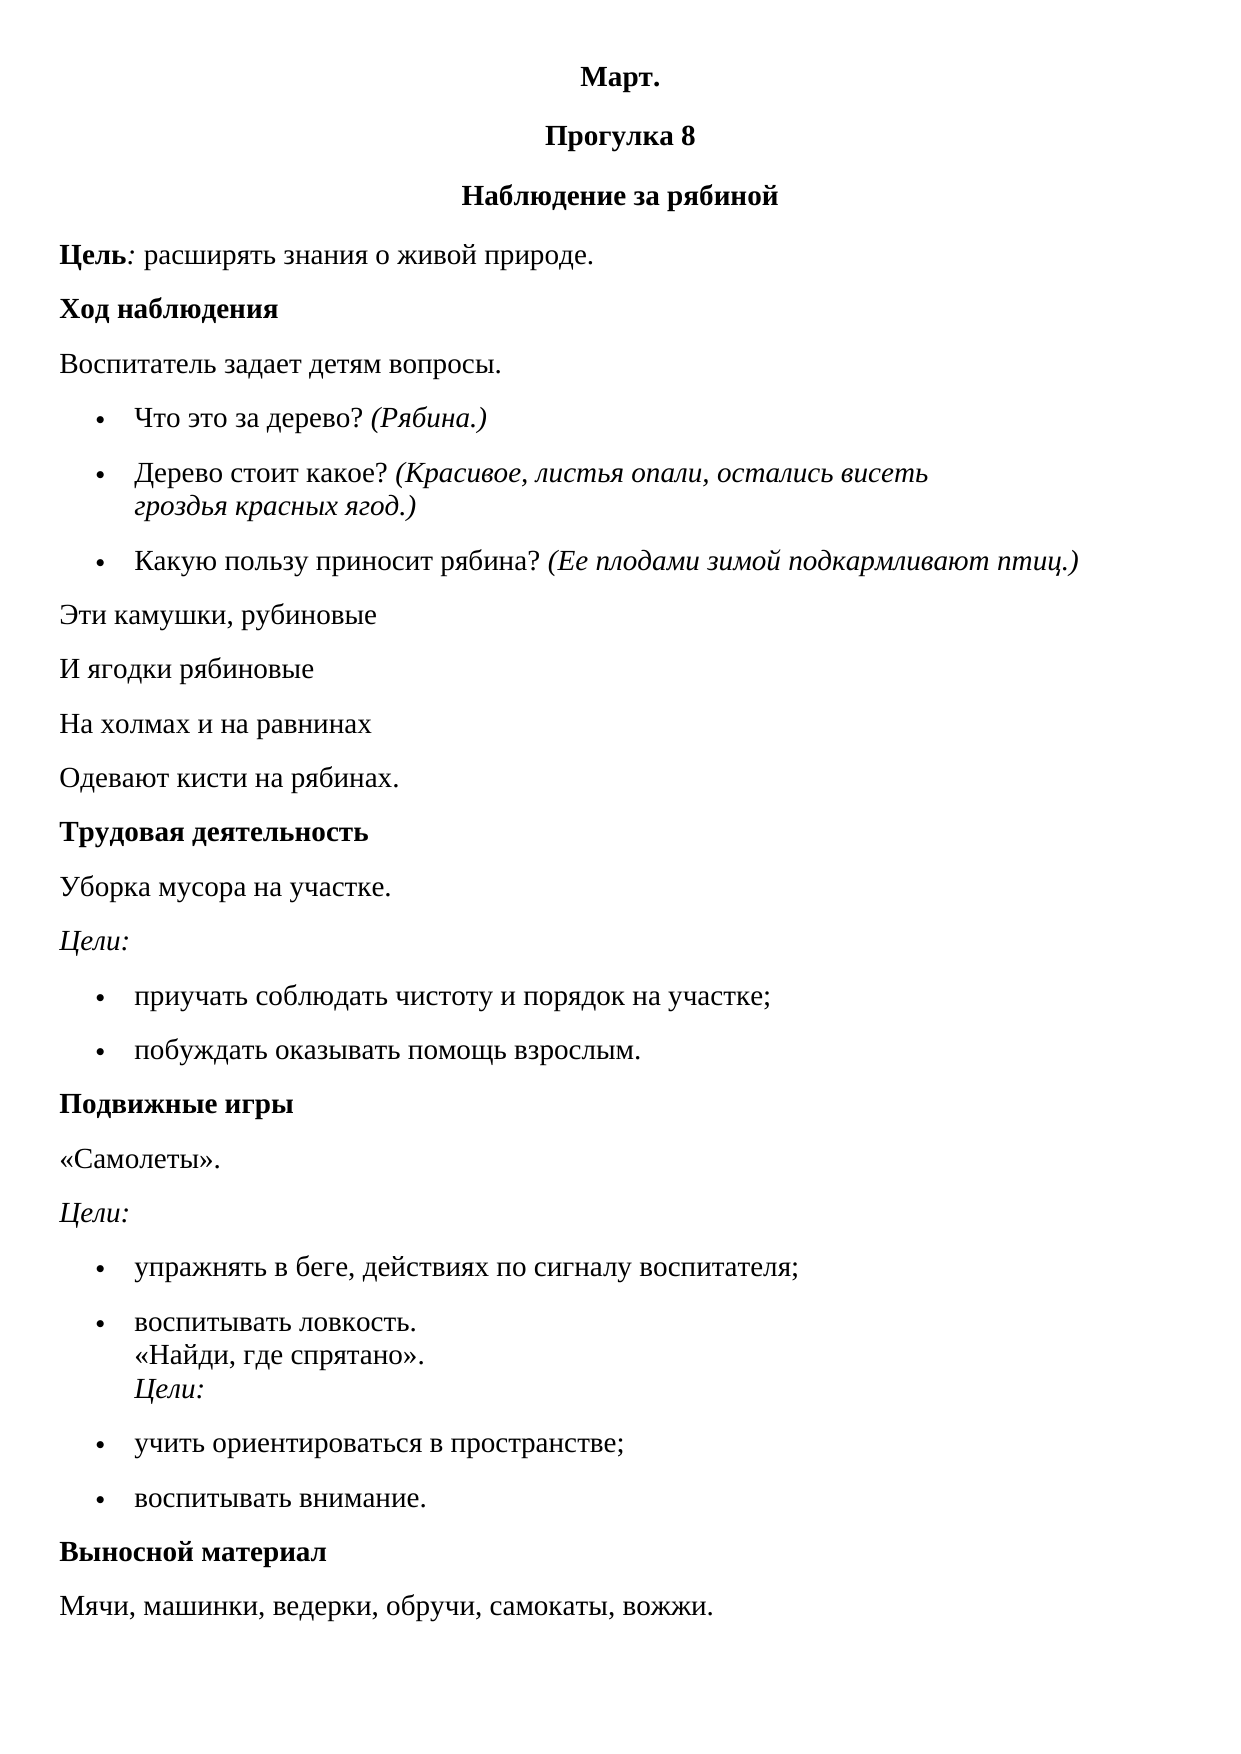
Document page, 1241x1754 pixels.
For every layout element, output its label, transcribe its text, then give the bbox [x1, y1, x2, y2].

list учить ориентироваться в пространстве; [97, 1425, 1181, 1459]
text Мячи, машинки, ведерки, обручи, самокаты, вожжи. [59, 1588, 1181, 1622]
text Март. [59, 59, 1181, 93]
text Трудовая деятельность [59, 814, 1181, 848]
text Цели: [59, 1195, 1181, 1229]
text На холмах и на равнинах [59, 706, 1181, 739]
text И ягодки рябиновые [59, 651, 1181, 685]
text Цели: [59, 923, 1181, 957]
text Подвижные игры [59, 1086, 1181, 1120]
text Цель: расширять знания о живой природе. [59, 237, 1181, 271]
text «Самолеты». [59, 1141, 1181, 1174]
list воспитывать внимание. [97, 1480, 1181, 1513]
text Одевают кисти на рябинах. [59, 760, 1181, 794]
list упражнять в беге, действиях по сигналу воспитателя; [97, 1249, 1181, 1283]
list приучать соблюдать чистоту и порядок на участке; [97, 978, 1181, 1011]
text Ход наблюдения [59, 292, 1181, 325]
list воспитывать ловкость. «Найди, где спрятано». Цели: [97, 1304, 1181, 1404]
list Дерево стоит какое? (Красивое, листья опали, остались висеть гроздья красных ягод.) [97, 455, 1181, 522]
text Наблюдение за рябиной [59, 178, 1181, 211]
text Выносной материал [59, 1534, 1181, 1568]
text Прогулка 8 [59, 118, 1181, 152]
text Эти камушки, рубиновые [59, 597, 1181, 631]
list Что это за дерево? (Рябина.) [97, 400, 1181, 434]
list побуждать оказывать помощь взрослым. [97, 1032, 1181, 1066]
text Уборка мусора на участке. [59, 869, 1181, 902]
text Воспитатель задает детям вопросы. [59, 346, 1181, 379]
list Какую пользу приносит рябина? (Ее плодами зимой подкармливают птиц.) [97, 543, 1181, 576]
